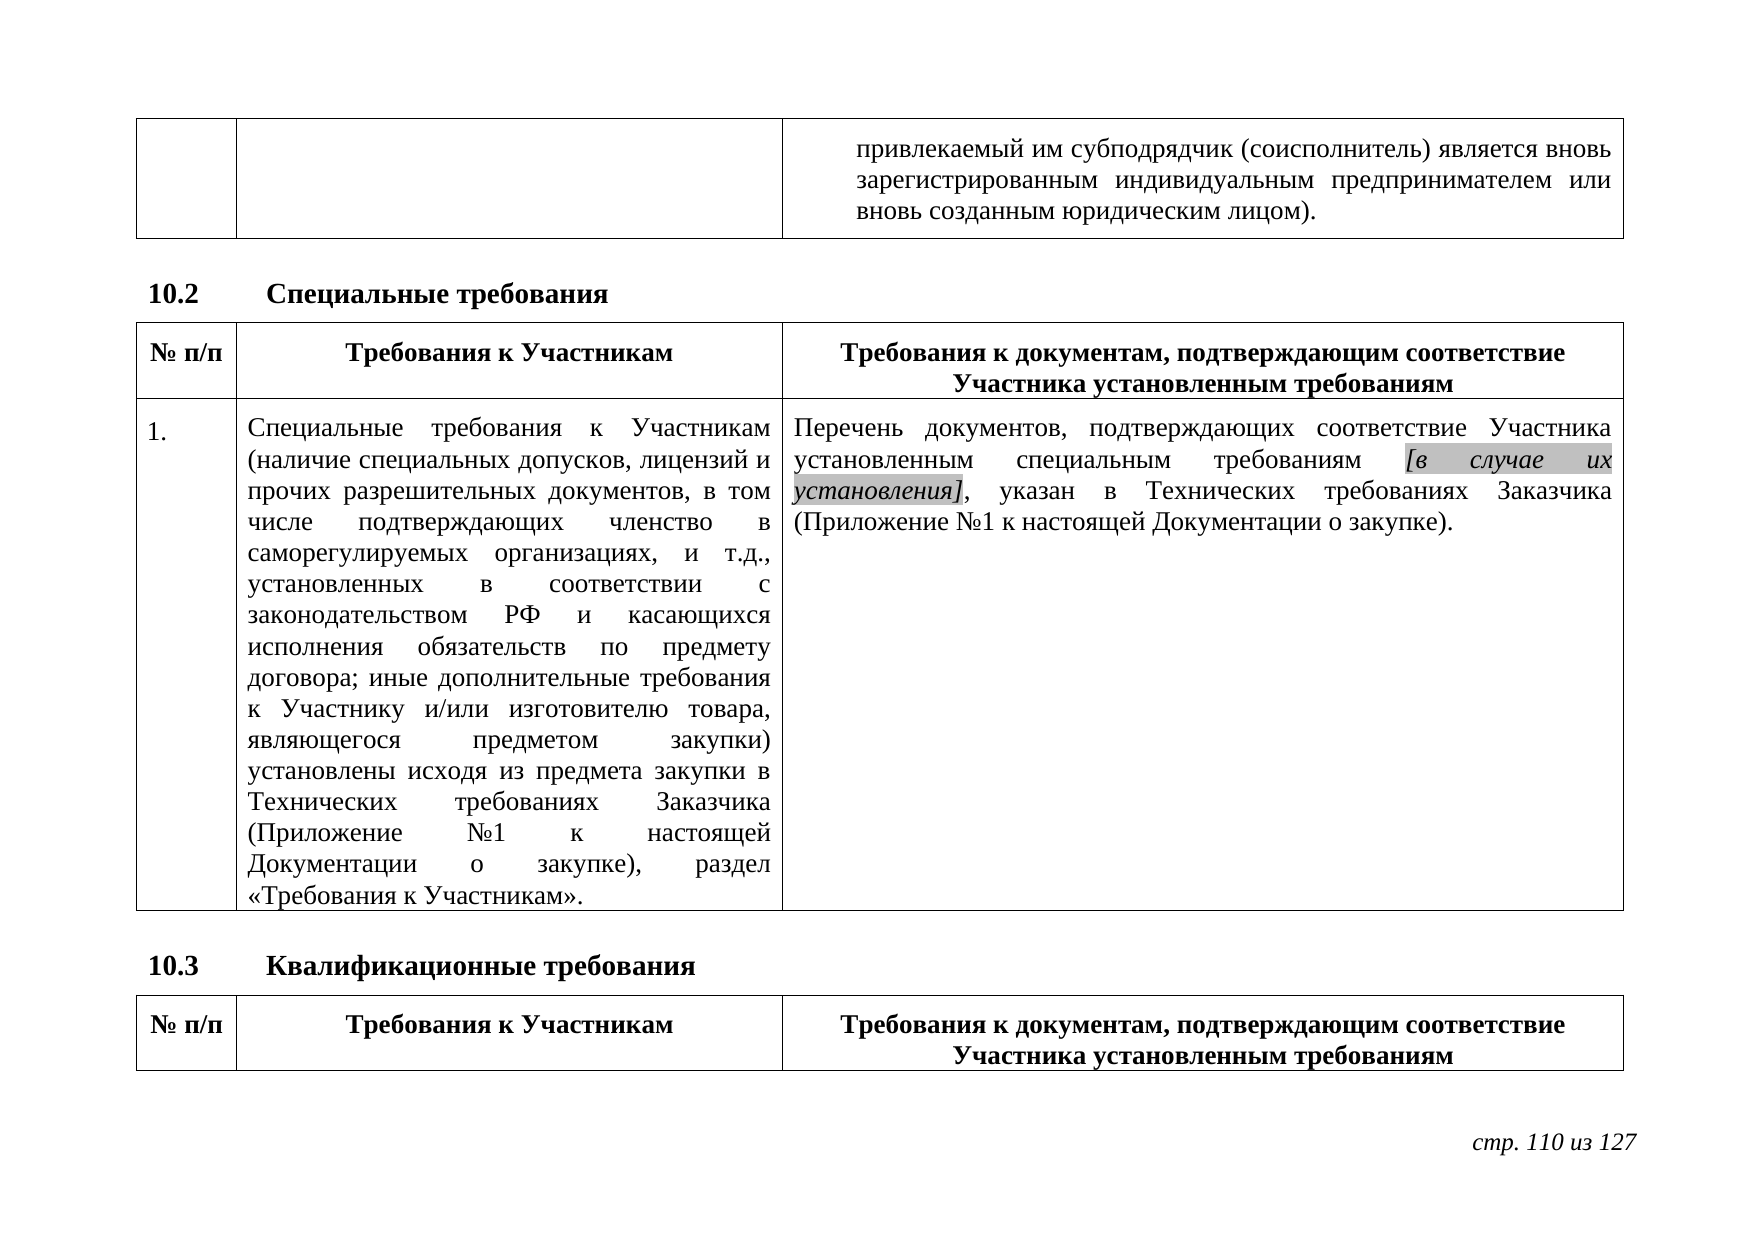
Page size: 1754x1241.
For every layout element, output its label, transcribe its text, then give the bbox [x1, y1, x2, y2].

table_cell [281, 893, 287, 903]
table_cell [783, 119, 1623, 238]
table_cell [237, 119, 782, 238]
table_cell [137, 119, 236, 238]
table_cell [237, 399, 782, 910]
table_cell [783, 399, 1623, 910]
table_header № п/п [137, 323, 236, 398]
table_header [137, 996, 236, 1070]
subtitle Квалификационные требования [148, 948, 1636, 982]
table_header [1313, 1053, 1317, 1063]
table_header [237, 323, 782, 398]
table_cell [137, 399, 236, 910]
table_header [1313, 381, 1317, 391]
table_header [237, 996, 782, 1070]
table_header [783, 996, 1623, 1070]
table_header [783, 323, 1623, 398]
subtitle Специальные требования [148, 276, 1636, 310]
